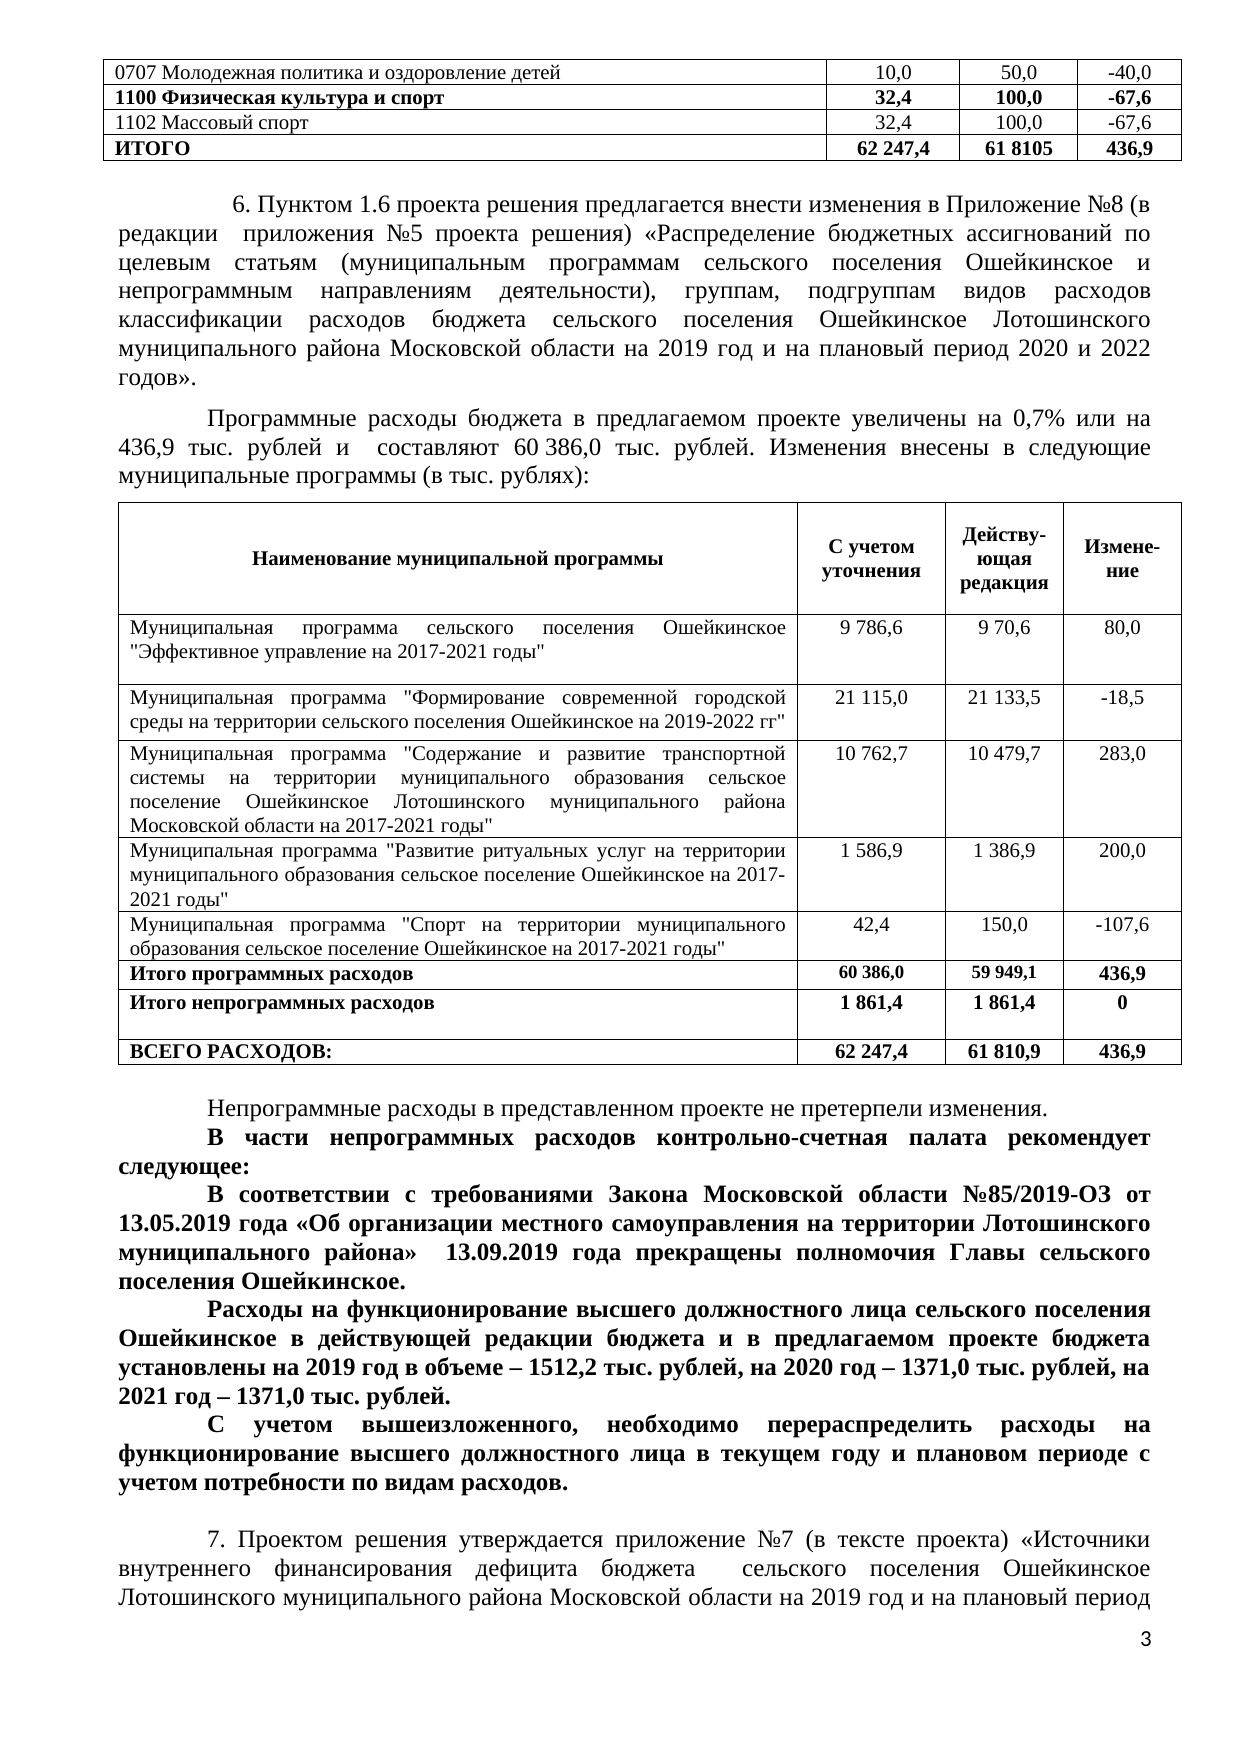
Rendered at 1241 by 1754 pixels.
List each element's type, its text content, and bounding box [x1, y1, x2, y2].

table_cell 436,9 [1078, 135, 1181, 159]
table_cell ВСЕГО РАСХОДОВ: [119, 1040, 797, 1063]
table_cell 100,0 [960, 110, 1077, 134]
table_cell 62 247,4 [798, 1040, 945, 1063]
table_header С учетом уточнения [798, 503, 945, 613]
table_header Измене-ние [1064, 503, 1181, 613]
table_cell 50,0 [960, 60, 1077, 84]
text С учетом вышеизложенного, необходимо перераспределить расходы на функционирование высшего должностного лица в текущем году и плановом периоде с учетом потребности по видам расходов. [118, 1409, 1152, 1496]
table_cell Муниципальная программа "Содержание и развитие транспортной системы на территории муниципального образования сельское поселение Ошейкинское Лотошинского муниципального района Московской области на 2017-2021 годы" [119, 741, 797, 837]
table_cell -18,5 [1064, 685, 1181, 740]
table_cell 150,0 [946, 912, 1063, 960]
table_cell -67,6 [1078, 85, 1181, 109]
table_cell -67,6 [1078, 110, 1181, 134]
text Расходы на функционирование высшего должностного лица сельского поселения Ошейкинское в действующей редакции бюджета и в предлагаемом проекте бюджета установлены на 2019 год в объеме – 1512,2 тыс. рублей, на 2020 год – 1371,0 тыс. рублей, на 2021 год – 1371,0 тыс. рублей. [118, 1294, 1152, 1409]
table_cell 0707 Молодежная политика и оздоровление детей [104, 60, 826, 84]
table_header Наименование муниципальной программы [119, 503, 797, 613]
table_cell 10 479,7 [946, 741, 1063, 837]
list Программные расходы бюджета в предлагаемом проекте увеличены на 0,7% или на 436,9 тыс. рублей и составляют 60 386,0 тыс. рублей. Изменения внесены в следующие муниципальные программы (в тыс. рублях): [118, 403, 1152, 489]
text В части непрограммных расходов контрольно-счетная палата рекомендует следующее: [118, 1122, 1152, 1179]
table_cell 32,4 [827, 85, 959, 109]
table_cell 0 [1064, 990, 1181, 1038]
table_cell Муниципальная программа "Формирование современной городской среды на территории сельского поселения Ошейкинское на 2019-2022 гг" [119, 685, 797, 740]
table_cell 1 386,9 [946, 838, 1063, 911]
table_cell 80,0 [1064, 615, 1181, 684]
table_cell 10 762,7 [798, 741, 945, 837]
table_cell 1 861,4 [798, 990, 945, 1038]
table_cell 60 386,0 [798, 961, 945, 989]
table_cell 100,0 [960, 85, 1077, 109]
table_cell ИТОГО [104, 135, 826, 159]
table_cell 1100 Физическая культура и спорт [104, 85, 826, 109]
table_cell 436,9 [1064, 961, 1181, 989]
table_cell 283,0 [1064, 741, 1181, 837]
table_cell 200,0 [1064, 838, 1181, 911]
table_cell 9 786,6 [798, 615, 945, 684]
table_cell 42,4 [798, 912, 945, 960]
table_cell 21 115,0 [798, 685, 945, 740]
table_cell -107,6 [1064, 912, 1181, 960]
table_cell -40,0 [1078, 60, 1181, 84]
table_cell Муниципальная программа "Спорт на территории муниципального образования сельское поселение Ошейкинское на 2017-2021 годы" [119, 912, 797, 960]
table_cell Муниципальная программа "Развитие ритуальных услуг на территории муниципального образования сельское поселение Ошейкинское на 2017-2021 годы" [119, 838, 797, 911]
table_cell 1102 Массовый спорт [104, 110, 826, 134]
table_cell 59 949,1 [946, 961, 1063, 989]
table_cell Муниципальная программа сельского поселения Ошейкинское "Эффективное управление на 2017-2021 годы" [119, 615, 797, 684]
table_cell 436,9 [1064, 1040, 1181, 1063]
table_cell 61 810,9 [946, 1040, 1063, 1063]
table_cell 1 586,9 [798, 838, 945, 911]
table_cell 32,4 [827, 110, 959, 134]
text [118, 1524, 1152, 1611]
table_cell 10,0 [827, 60, 959, 84]
table_header Действу-ющая редакция [946, 503, 1063, 613]
table_cell 1 861,4 [946, 990, 1063, 1038]
table_cell Итого программных расходов [119, 961, 797, 989]
table_cell 21 133,5 [946, 685, 1063, 740]
text В соответствии с требованиями Закона Московской области №85/2019-ОЗ от 13.05.2019 года «Об организации местного самоуправления на территории Лотошинского муниципального района» 13.09.2019 года прекращены полномочия Главы сельского поселения Ошейкинское. [118, 1179, 1152, 1294]
table_cell Итого непрограммных расходов [119, 990, 797, 1038]
text 6. Пунктом 1.6 проекта решения предлагается внести изменения в Приложение №8 (в редакции приложения №5 проекта решения) «Распределение бюджетных ассигнований по целевым статьям (муниципальным программам сельского поселения Ошейкинское и непрограммным направлениям деятельности), группам, подгруппам видов расходов классификации расходов бюджета сельского поселения Ошейкинское Лотошинского муниципального района Московской области на 2019 год и на плановый период 2020 и 2022 годов». [118, 189, 1152, 391]
table_cell 61 8105 [960, 135, 1077, 159]
text Непрограммные расходы в представленном проекте не претерпели изменения. [118, 1093, 1152, 1122]
table_cell 62 247,4 [827, 135, 959, 159]
table_cell 9 70,6 [946, 615, 1063, 684]
